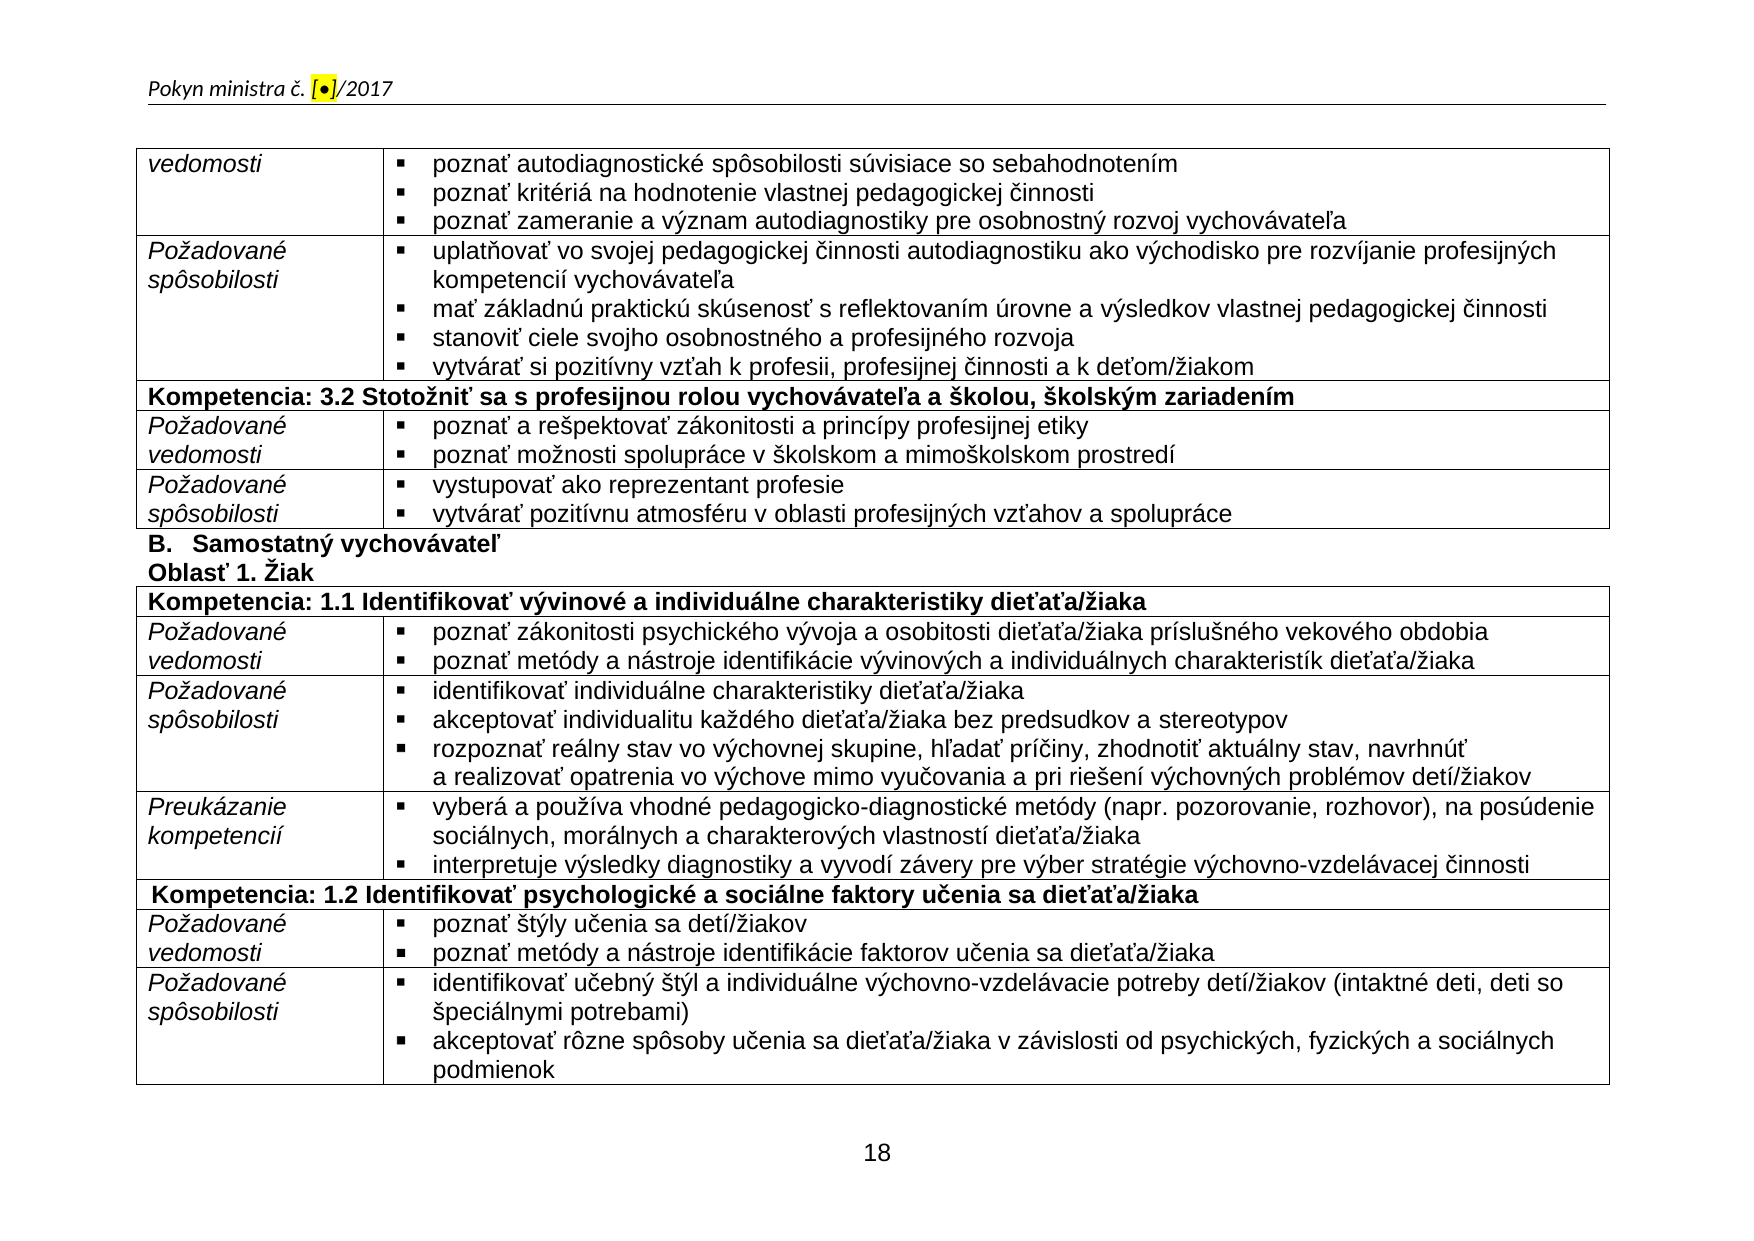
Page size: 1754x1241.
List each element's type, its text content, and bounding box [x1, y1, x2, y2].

table_cell Požadované spôsobilosti [137, 470, 383, 528]
table_cell Kompetencia: 1.2 Identifikovať psychologické a sociálne faktory učenia sa dieťaťa/žiaka [137, 880, 1609, 908]
table_cell Požadované vedomosti [137, 617, 383, 675]
text Oblasť 1. Žiak [148, 557, 1606, 586]
table_cell identifikovať učebný štýl a individuálne výchovno-vzdelávacie potreby detí/žiakov (intaktné deti, deti so špeciálnymi potrebami) akceptovať rôzne spôsoby učenia sa dieťaťa/žiaka v závislosti od psychických, fyzických a sociálnych podmienok [384, 968, 1609, 1083]
table_cell vystupovať ako reprezentant profesie vytvárať pozitívnu atmosféru v oblasti profesijných vzťahov a spolupráce [384, 470, 1609, 528]
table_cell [384, 149, 1609, 235]
table_cell identifikovať individuálne charakteristiky dieťaťa/žiaka akceptovať individualitu každého dieťaťa/žiaka bez predsudkov a stereotypov rozpoznať reálny stav vo výchovnej skupine, hľadať príčiny, zhodnotiť aktuálny stav, navrhnúť a realizovať opatrenia vo výchove mimo vyučovania a pri riešení výchovných problémov detí/žiakov [384, 676, 1609, 791]
table_cell poznať a rešpektovať zákonitosti a princípy profesijnej etiky poznať možnosti spolupráce v školskom a mimoškolskom prostredí [384, 411, 1609, 469]
list Samostatný vychovávateľ [148, 529, 1606, 557]
table_cell Požadované spôsobilosti [137, 676, 383, 791]
table_cell poznať zákonitosti psychického vývoja a osobitosti dieťaťa/žiaka príslušného vekového obdobia poznať metódy a nástroje identifikácie vývinových a individuálnych charakteristík dieťaťa/žiaka [384, 617, 1609, 675]
table_header Kompetencia: 1.1 Identifikovať vývinové a individuálne charakteristiky dieťaťa/žiaka [137, 587, 1609, 616]
table_cell Kompetencia: 3.2 Stotožniť sa s profesijnou rolou vychovávateľa a školou, školským zariadením [137, 381, 1609, 410]
table_cell vyberá a používa vhodné pedagogicko-diagnostické metódy (napr. pozorovanie, rozhovor), na posúdenie sociálnych, morálnych a charakterových vlastností dieťaťa/žiaka interpretuje výsledky diagnostiky a vyvodí závery pre výber stratégie výchovno-vzdelávacej činnosti [384, 792, 1609, 879]
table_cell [137, 149, 383, 235]
table_cell poznať štýly učenia sa detí/žiakov poznať metódy a nástroje identifikácie faktorov učenia sa dieťaťa/žiaka [384, 910, 1609, 967]
table_cell uplatňovať vo svojej pedagogickej činnosti autodiagnostiku ako východisko pre rozvíjanie profesijných kompetencií vychovávateľa mať základnú praktickú skúsenosť s reflektovaním úrovne a výsledkov vlastnej pedagogickej činnosti stanoviť ciele svojho osobnostného a profesijného rozvoja vytvárať si pozitívny vzťah k profesii, profesijnej činnosti a k deťom/žiakom [384, 236, 1609, 380]
table_cell Požadované vedomosti [137, 910, 383, 967]
table_cell Požadované spôsobilosti [137, 968, 383, 1083]
table_cell Požadované vedomosti [137, 411, 383, 469]
table_cell Preukázanie kompetencií [137, 792, 383, 879]
table_cell Požadované spôsobilosti [137, 236, 383, 380]
